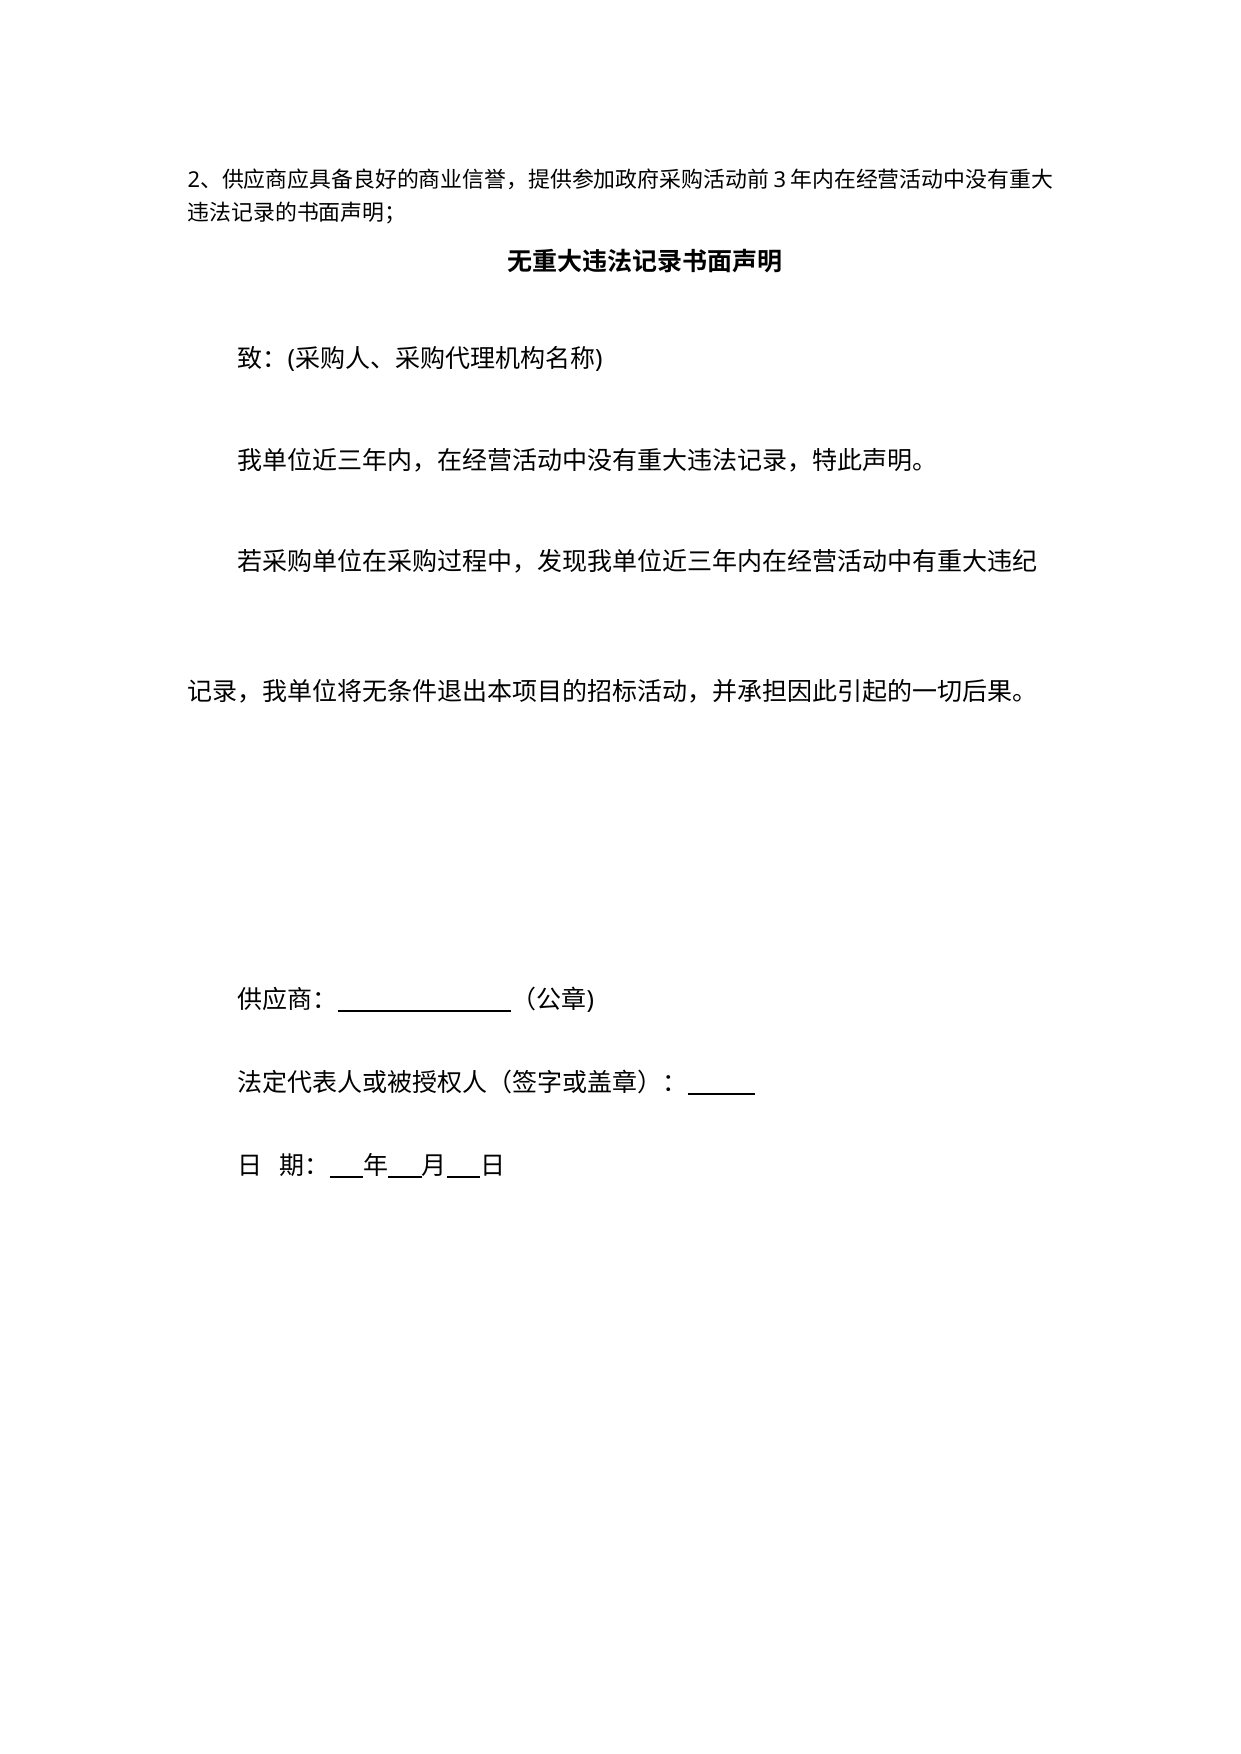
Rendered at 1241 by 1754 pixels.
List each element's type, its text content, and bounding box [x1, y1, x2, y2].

text 2、供应商应具备良好的商业信誉，提供参加政府采购活动前3年内在经营活动中没有重大违法记录的书面声明； [187, 162, 1053, 227]
text 我单位近三年内，在经营活动中没有重大违法记录，特此声明。 [187, 426, 1053, 491]
text 若采购单位在采购过程中，发现我单位近三年内在经营活动中有重大违纪记录，我单位将无条件退出本项目的招标活动，并承担因此引起的一切后果。 [187, 527, 1053, 722]
text 法定代表人或被授权人（签字或盖章）： [187, 1048, 1053, 1113]
text 供应商： （公章) [187, 965, 1053, 1030]
text 日 期： 年 月 日 [187, 1131, 1053, 1196]
text 致：(采购人、采购代理机构名称) [187, 324, 1053, 389]
text 无重大违法记录书面声明 [187, 227, 1053, 292]
